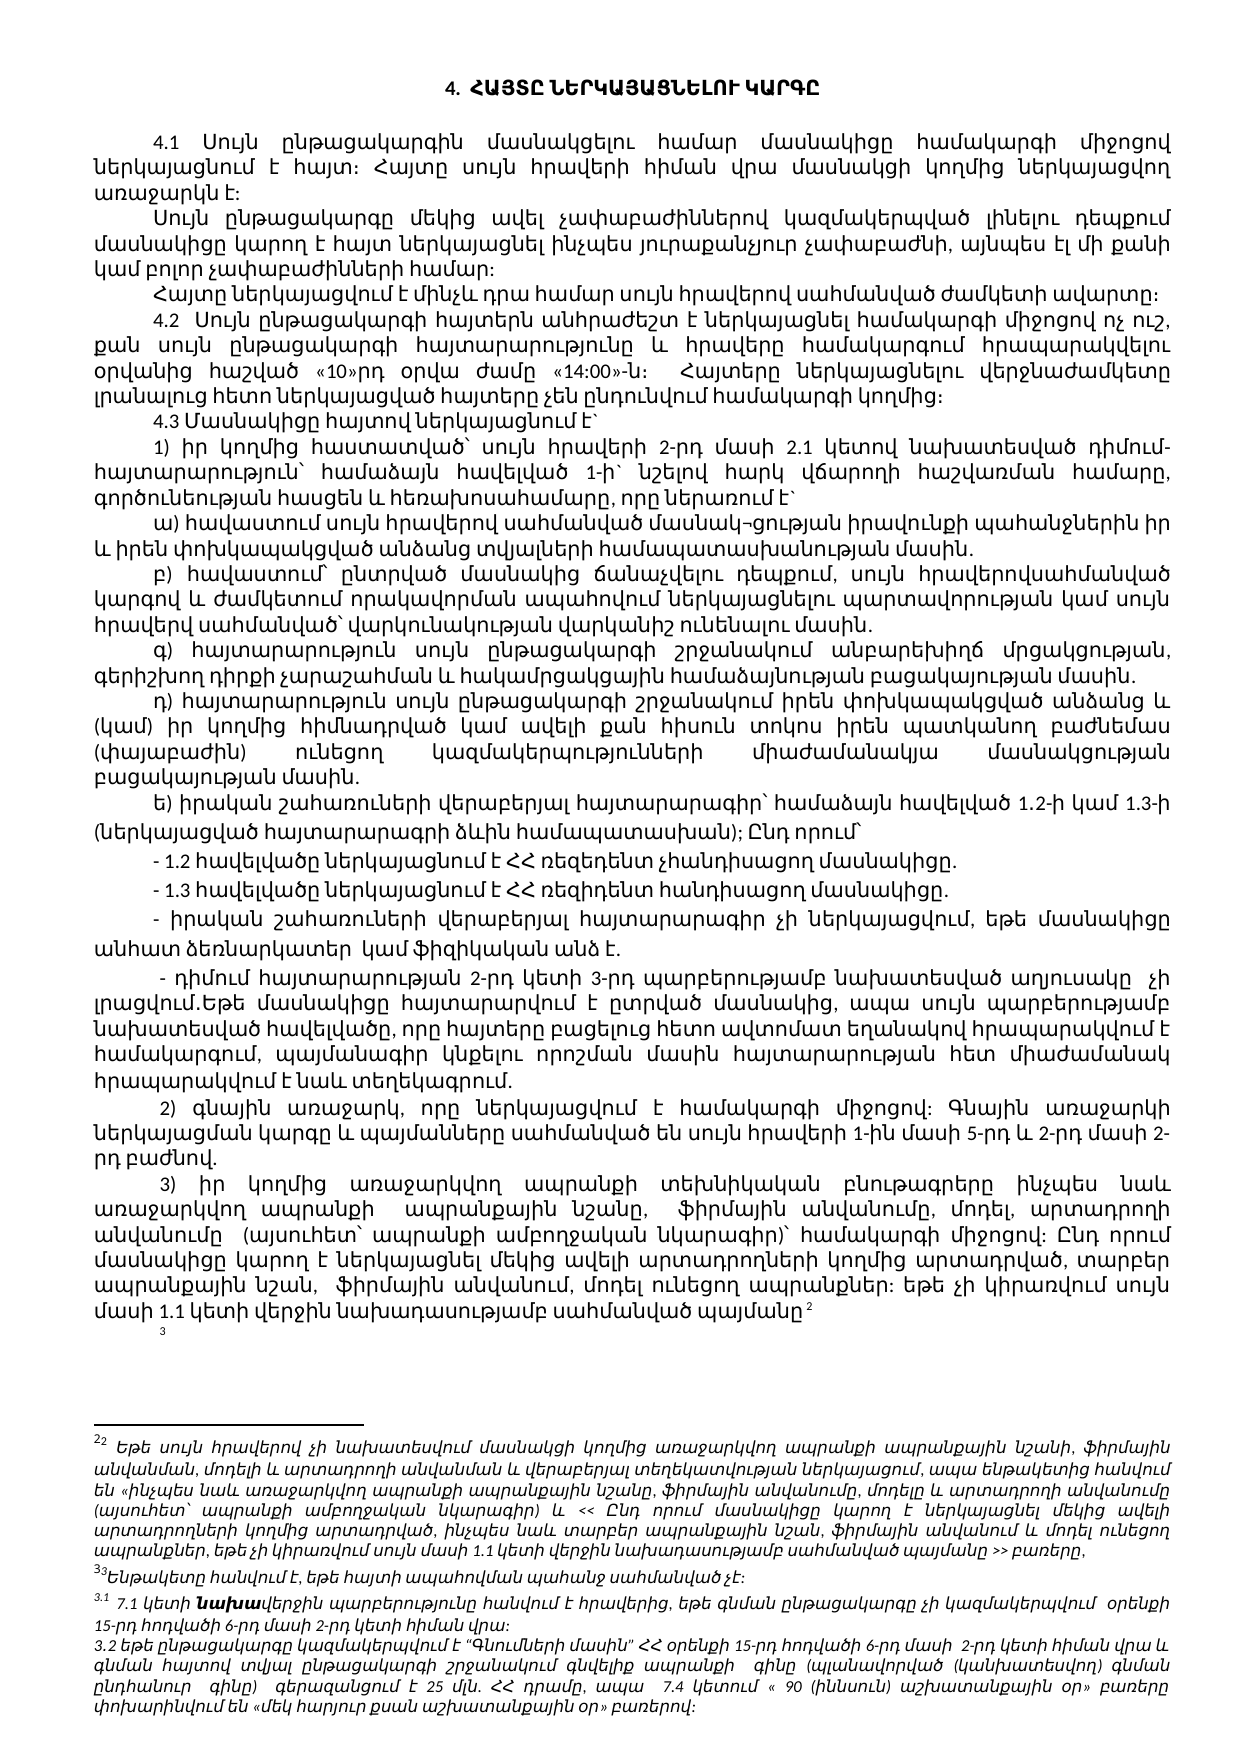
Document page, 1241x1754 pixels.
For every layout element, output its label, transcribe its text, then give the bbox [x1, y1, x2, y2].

text - իրական շահառուների վերաբերյալ հայտարարագիր չի ներկայացվում, եթե մասնակիցը անհատ ձեռնարկատեր կամ ֆիզիկական անձ է. [94, 907, 1171, 961]
text 4.2 Սույն ընթացակարգի հայտերն անհրաժեշտ է ներկայացնել համակարգի միջոցով ոչ ուշ, քան սույն ընթացակարգի հայտարարությունը և հրավերը համակարգում հրապարակվելու օրվանից հաշված «10»րդ օրվա ժամը «14:00»-ն։ Հայտերը ներկայացնելու վերջնաժամկետը լրանալուց հետո ներկայացված հայտերը չեն ընդունվում համակարգի կողմից։ [94, 307, 1171, 409]
text - դիմում հայտարարության 2-րդ կետի 3-րդ պարբերությամբ նախատեսված աղյուսակը չի լրացվում․Եթե մասնակիցը հայտարարվում է ըտրված մասնակից, ապա սույն պարբերությամբ նախատեսված հավելվածը, որը հայտերը բացելուց հետո ավտոմատ եղանակով հրապարակվում է համակարգում, պայմանագիր կնքելու որոշման մասին հայտարարության հետ միաժամանակ հրապարակվում է նաև տեղեկագրում. [94, 965, 1171, 1095]
text ե) իրական շահառուների վերաբերյալ հայտարարագիր՝ համաձայն հավելված 1․2-ի կամ 1.3-ի (ներկայացված հայտարարագրի ձևին համապատասխան); Ընդ որում՝ [94, 790, 1171, 844]
text Սույն ընթացակարգը մեկից ավել չափաբաժիններով կազմակերպված լինելու դեպքում մասնակիցը կարող է հայտ ներկայացնել ինչպես յուրաքանչյուր չափաբաժնի, այնպես էլ մի քանի կամ բոլոր չափաբաժինների համար: [94, 205, 1171, 282]
text 1) իր կողմից հաստատված՝ սույն հրավերի 2-րդ մասի 2.1 կետով նախատեսված դիմում-հայտարարություն՝ համաձայն հավելված 1-ի` նշելով հարկ վճարողի հաշվառման համարը, գործունեության հասցեն և հեռախոսահամարը, որը ներառում է` [94, 434, 1171, 510]
text 3) իր կողմից առաջարկվող ապրանքի տեխնիկական բնութագրերը ինչպես նաև առաջարկվող ապրանքի ապրանքային նշանը, ֆիրմային անվանումը, մոդել, արտադրողի անվանումը (այսուհետ՝ ապրանքի ամբողջական նկարագիր)՝ համակարգի միջոցով: Ընդ որում մասնակիցը կարող է ներկայացնել մեկից ավելի արտադրողների կողմից արտադրված, տարբեր ապրանքային նշան, ֆիրմային անվանում, մոդել ունեցող ապրանքներ: եթե չի կիրառվում սույն մասի 1.1 կետի վերջին նախադասությամբ սահմանված պայմանը 2 [94, 1171, 1171, 1323]
text 2) գնային առաջարկ, որը ներկայացվում է համակարգի միջոցով: Գնային առաջարկի ներկայացման կարգը և պայմանները սահմանված են սույն հրավերի 1-ին մասի 5-րդ և 2-րդ մասի 2-րդ բաժնով. [94, 1095, 1171, 1171]
text 4. ՀԱՅՏԸ ՆԵՐԿԱՅԱՑՆԵԼՈՒ ԿԱՐԳԸ [94, 75, 1171, 100]
text - 1.2 հավելվածը ներկայացնում է ՀՀ ռեզեդենտ չհանդիսացող մասնակիցը. [94, 848, 1171, 874]
text դ) հայտարարություն սույն ընթացակարգի շրջանակում իրեն փոխկապակցված անձանց և (կամ) իր կողմից հիմնադրված կամ ավելի քան հիսուն տոկոս իրեն պատկանող բաժնեմաս (փայաբաժին) ունեցող կազմակերպությունների միաժամանակյա մասնակցության բացակայության մասին. [94, 688, 1171, 790]
text 4.3 Մասնակիցը հայտով ներկայացնում է` [94, 409, 1171, 434]
text Հայտը ներկայացվում է մինչև դրա համար սույն հրավերով սահմանված ժամկետի ավարտը։ [94, 282, 1171, 307]
text գ) հայտարարություն սույն ընթացակարգի շրջանակում անբարեխիղճ մրցակցության, գերիշխող դիրքի չարաշահման և հակամրցակցային համաձայնության բացակայության մասին. [94, 637, 1171, 688]
text 4.1 Սույն ընթացակարգին մասնակցելու համար մասնակիցը համակարգի միջոցով ներկայացնում է հայտ։ Հայտը սույն հրավերի հիման վրա մասնակցի կողմից ներկայացվող առաջարկն է: [94, 129, 1171, 205]
text - 1.3 հավելվածը ներկայացնում է ՀՀ ռեզիդենտ հանդիսացող մասնակիցը. [94, 877, 1171, 903]
text բ) հավաստում՝ ընտրված մասնակից ճանաչվելու դեպքում, սույն հրավերովսահմանված կարգով և ժամկետում որակավորման ապահովում ներկայացնելու պարտավորության կամ սույն հրավերվ սահմանված՝ վարկունակության վարկանիշ ունենալու մասին. [94, 561, 1171, 637]
text 3 [94, 1323, 1171, 1349]
text ա) հավաստում սույն հրավերով սահմանված մասնակ¬ցության իրավունքի պահանջներին իր և իրեն փոխկապակցված անձանց տվյալների համապատասխանության մասին. [94, 510, 1171, 561]
